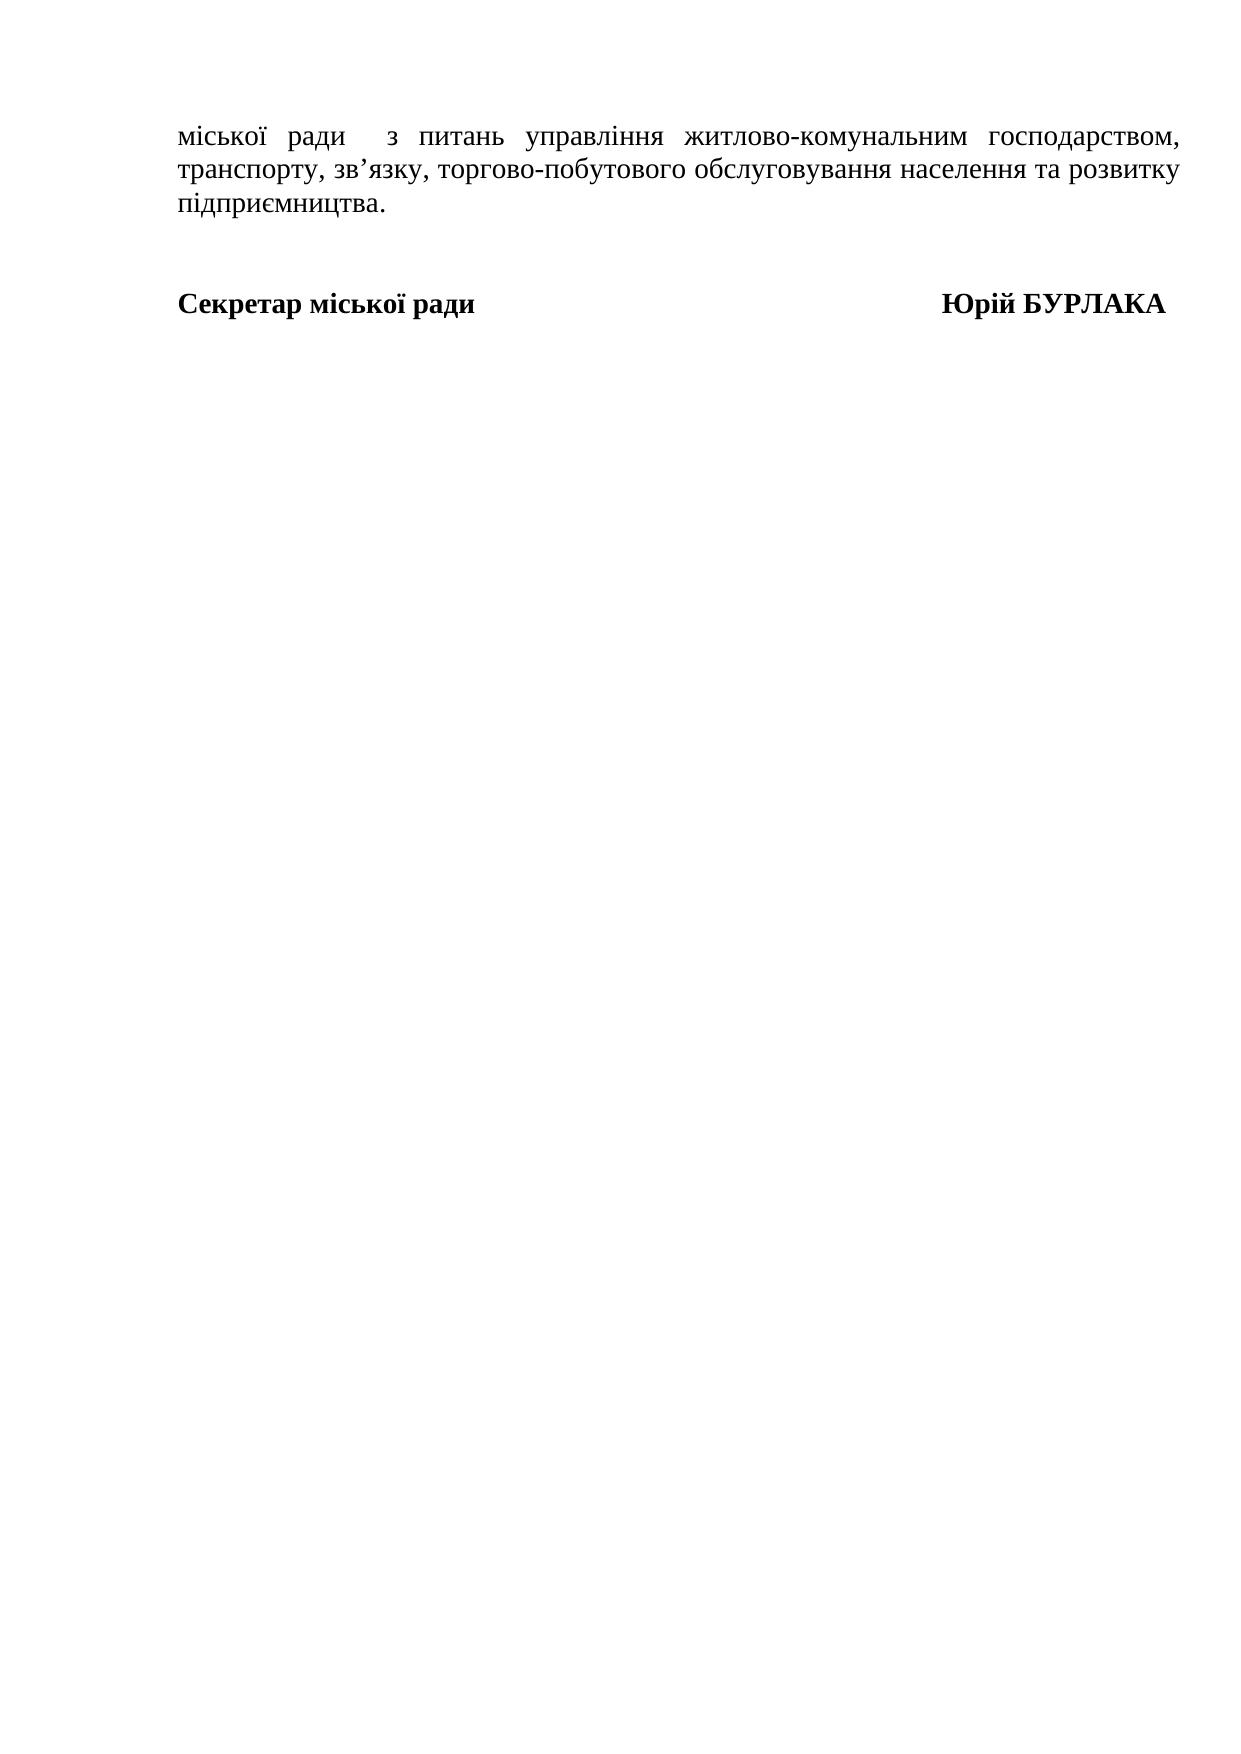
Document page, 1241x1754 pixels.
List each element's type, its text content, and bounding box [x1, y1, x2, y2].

text Секретар міської ради Юрій БУРЛАКА [177, 286, 1181, 319]
text міської ради з питань управління житлово-комунальним господарством, транспорту, зв’язку, торгово-побутового обслуговування населення та розвитку підприємництва. [177, 118, 1181, 219]
